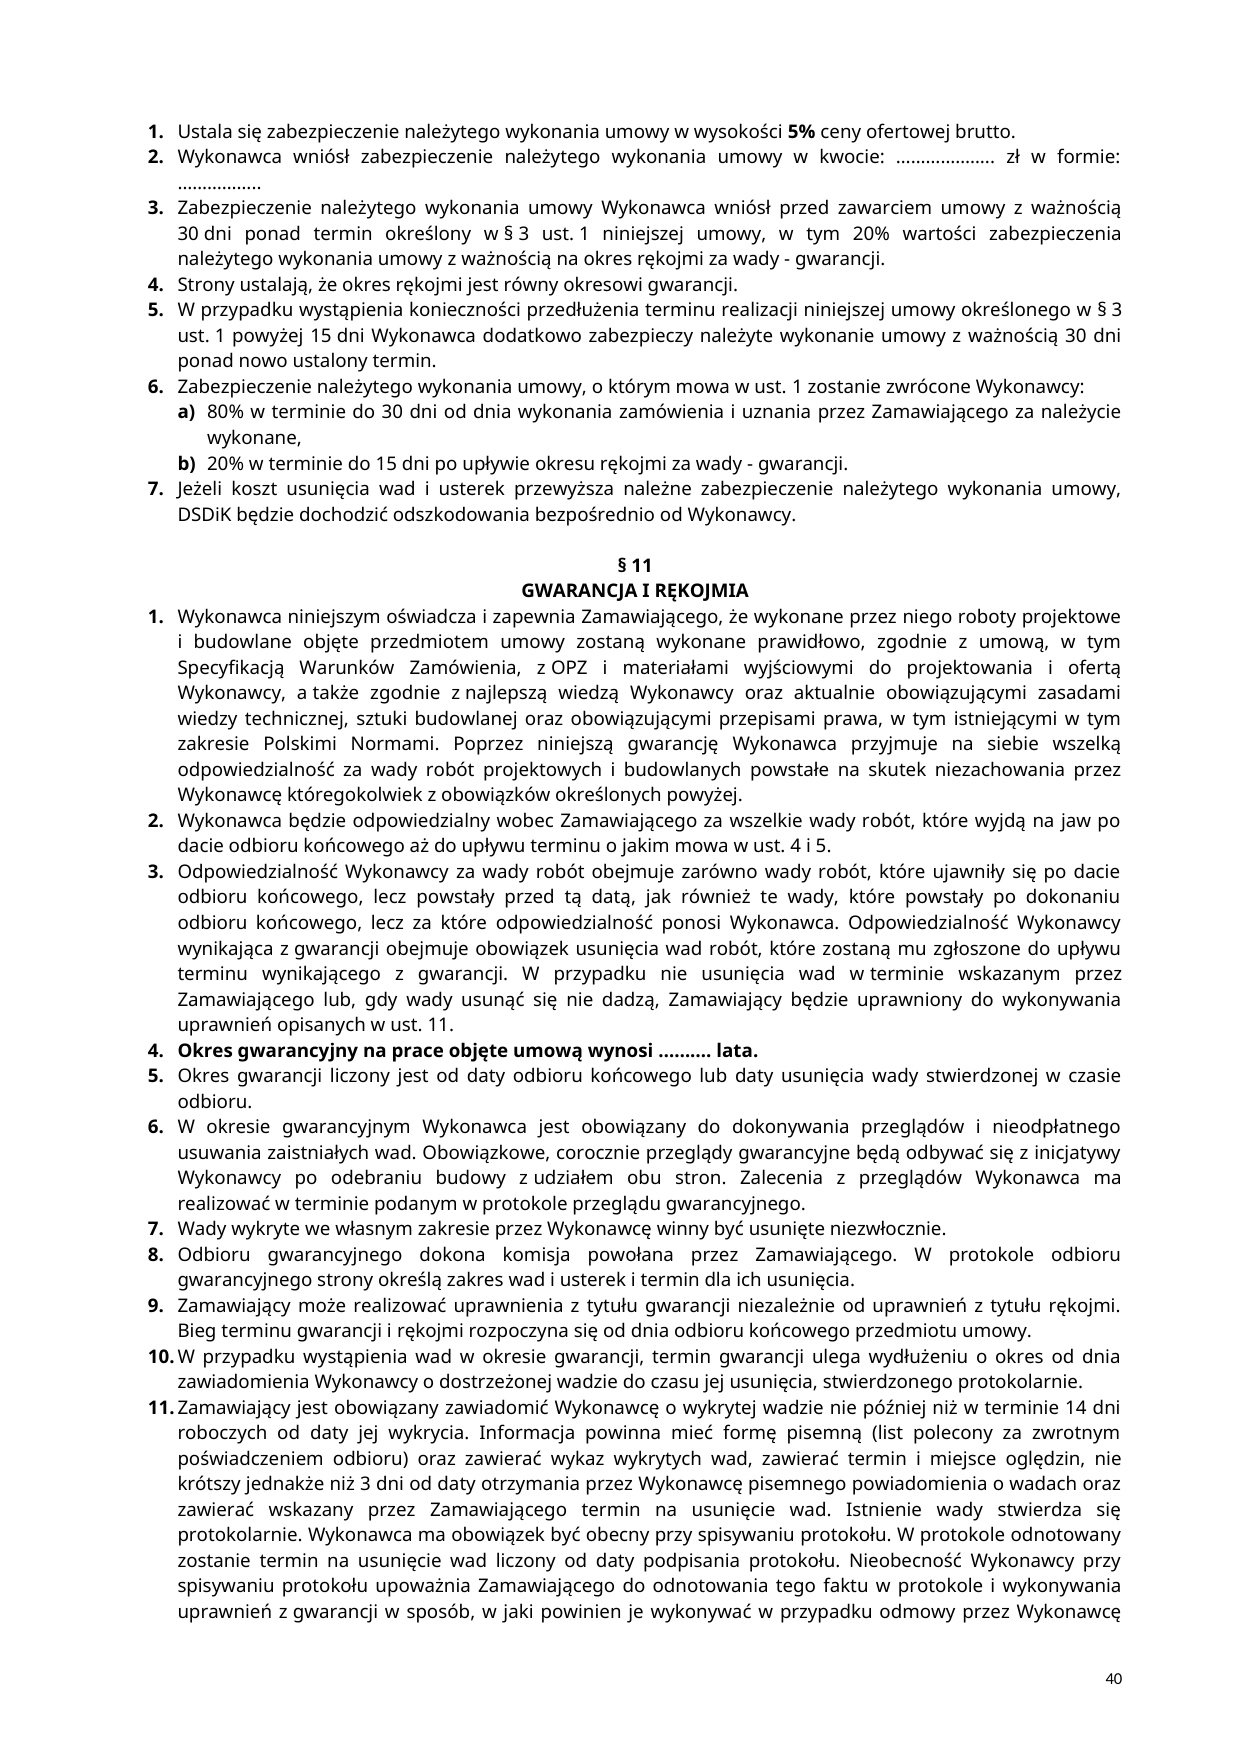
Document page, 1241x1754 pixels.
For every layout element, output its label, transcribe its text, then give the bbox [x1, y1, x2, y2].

text § 11 GWARANCJA I RĘKOJMIA [148, 552, 1122, 603]
list W okresie gwarancyjnym Wykonawca jest obowiązany do dokonywania przeglądów i nieodpłatnego usuwania zaistniałych wad. Obowiązkowe, corocznie przeglądy gwarancyjne będą odbywać się z inicjatywy Wykonawcy po odebraniu budowy z udziałem obu stron. Zalecenia z przeglądów Wykonawca ma realizować w terminie podanym w protokole przeglądu gwarancyjnego. [148, 1113, 1122, 1216]
list Zabezpieczenie należytego wykonania umowy, o którym mowa w ust. 1 zostanie zwrócone Wykonawcy: [148, 373, 1122, 399]
list W przypadku wystąpienia wad w okresie gwarancji, termin gwarancji ulega wydłużeniu o okres od dnia zawiadomienia Wykonawcy o dostrzeżonej wadzie do czasu jej usunięcia, stwierdzonego protokolarnie. [148, 1343, 1122, 1394]
list Zabezpieczenie należytego wykonania umowy Wykonawca wniósł przed zawarciem umowy z ważnością 30 dni ponad termin określony w § 3 ust. 1 niniejszej umowy, w tym 20% wartości zabezpieczenia należytego wykonania umowy z ważnością na okres rękojmi za wady - gwarancji. [148, 195, 1122, 271]
list Ustala się zabezpieczenie należytego wykonania umowy w wysokości 5% ceny ofertowej brutto. [148, 118, 1122, 144]
list 80% w terminie do 30 dni od dnia wykonania zamówienia i uznania przez Zamawiającego za należycie wykonane, [177, 399, 1122, 450]
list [148, 1394, 1122, 1624]
list Okres gwarancyjny na prace objęte umową wynosi ………. lata. [148, 1037, 1122, 1062]
list Odbioru gwarancyjnego dokona komisja powołana przez Zamawiającego. W protokole odbioru gwarancyjnego strony określą zakres wad i usterek i termin dla ich usunięcia. [148, 1241, 1122, 1292]
list Okres gwarancji liczony jest od daty odbioru końcowego lub daty usunięcia wady stwierdzonej w czasie odbioru. [148, 1062, 1122, 1113]
list Wykonawca niniejszym oświadcza i zapewnia Zamawiającego, że wykonane przez niego roboty projektowe i budowlane objęte przedmiotem umowy zostaną wykonane prawidłowo, zgodnie z umową, w tym Specyfikacją Warunków Zamówienia, z OPZ i materiałami wyjściowymi do projektowania i ofertą Wykonawcy, a także zgodnie z najlepszą wiedzą Wykonawcy oraz aktualnie obowiązującymi zasadami wiedzy technicznej, sztuki budowlanej oraz obowiązującymi przepisami prawa, w tym istniejącymi w tym zakresie Polskimi Normami. Poprzez niniejszą gwarancję Wykonawca przyjmuje na siebie wszelką odpowiedzialność za wady robót projektowych i budowlanych powstałe na skutek niezachowania przez Wykonawcę któregokolwiek z obowiązków określonych powyżej. [148, 603, 1122, 807]
list Strony ustalają, że okres rękojmi jest równy okresowi gwarancji. [148, 271, 1122, 297]
list Zamawiający może realizować uprawnienia z tytułu gwarancji niezależnie od uprawnień z tytułu rękojmi. Bieg terminu gwarancji i rękojmi rozpoczyna się od dnia odbioru końcowego przedmiotu umowy. [148, 1292, 1122, 1343]
list 20% w terminie do 15 dni po upływie okresu rękojmi za wady - gwarancji. [177, 450, 1122, 475]
list Odpowiedzialność Wykonawcy za wady robót obejmuje zarówno wady robót, które ujawniły się po dacie odbioru końcowego, lecz powstały przed tą datą, jak również te wady, które powstały po dokonaniu odbioru końcowego, lecz za które odpowiedzialność ponosi Wykonawca. Odpowiedzialność Wykonawcy wynikająca z gwarancji obejmuje obowiązek usunięcia wad robót, które zostaną mu zgłoszone do upływu terminu wynikającego z gwarancji. W przypadku nie usunięcia wad w terminie wskazanym przez Zamawiającego lub, gdy wady usunąć się nie dadzą, Zamawiający będzie uprawniony do wykonywania uprawnień opisanych w ust. 11. [148, 858, 1122, 1037]
list Wykonawca będzie odpowiedzialny wobec Zamawiającego za wszelkie wady robót, które wyjdą na jaw po dacie odbioru końcowego aż do upływu terminu o jakim mowa w ust. 4 i 5. [148, 807, 1122, 858]
list Wykonawca wniósł zabezpieczenie należytego wykonania umowy w kwocie: ……………….. zł w formie: …………….. [148, 144, 1122, 195]
list Jeżeli koszt usunięcia wad i usterek przewyższa należne zabezpieczenie należytego wykonania umowy, DSDiK będzie dochodzić odszkodowania bezpośrednio od Wykonawcy. [148, 475, 1122, 526]
list W przypadku wystąpienia konieczności przedłużenia terminu realizacji niniejszej umowy określonego w § 3 ust. 1 powyżej 15 dni Wykonawca dodatkowo zabezpieczy należyte wykonanie umowy z ważnością 30 dni ponad nowo ustalony termin. [148, 297, 1122, 373]
list Wady wykryte we własnym zakresie przez Wykonawcę winny być usunięte niezwłocznie. [148, 1216, 1122, 1241]
